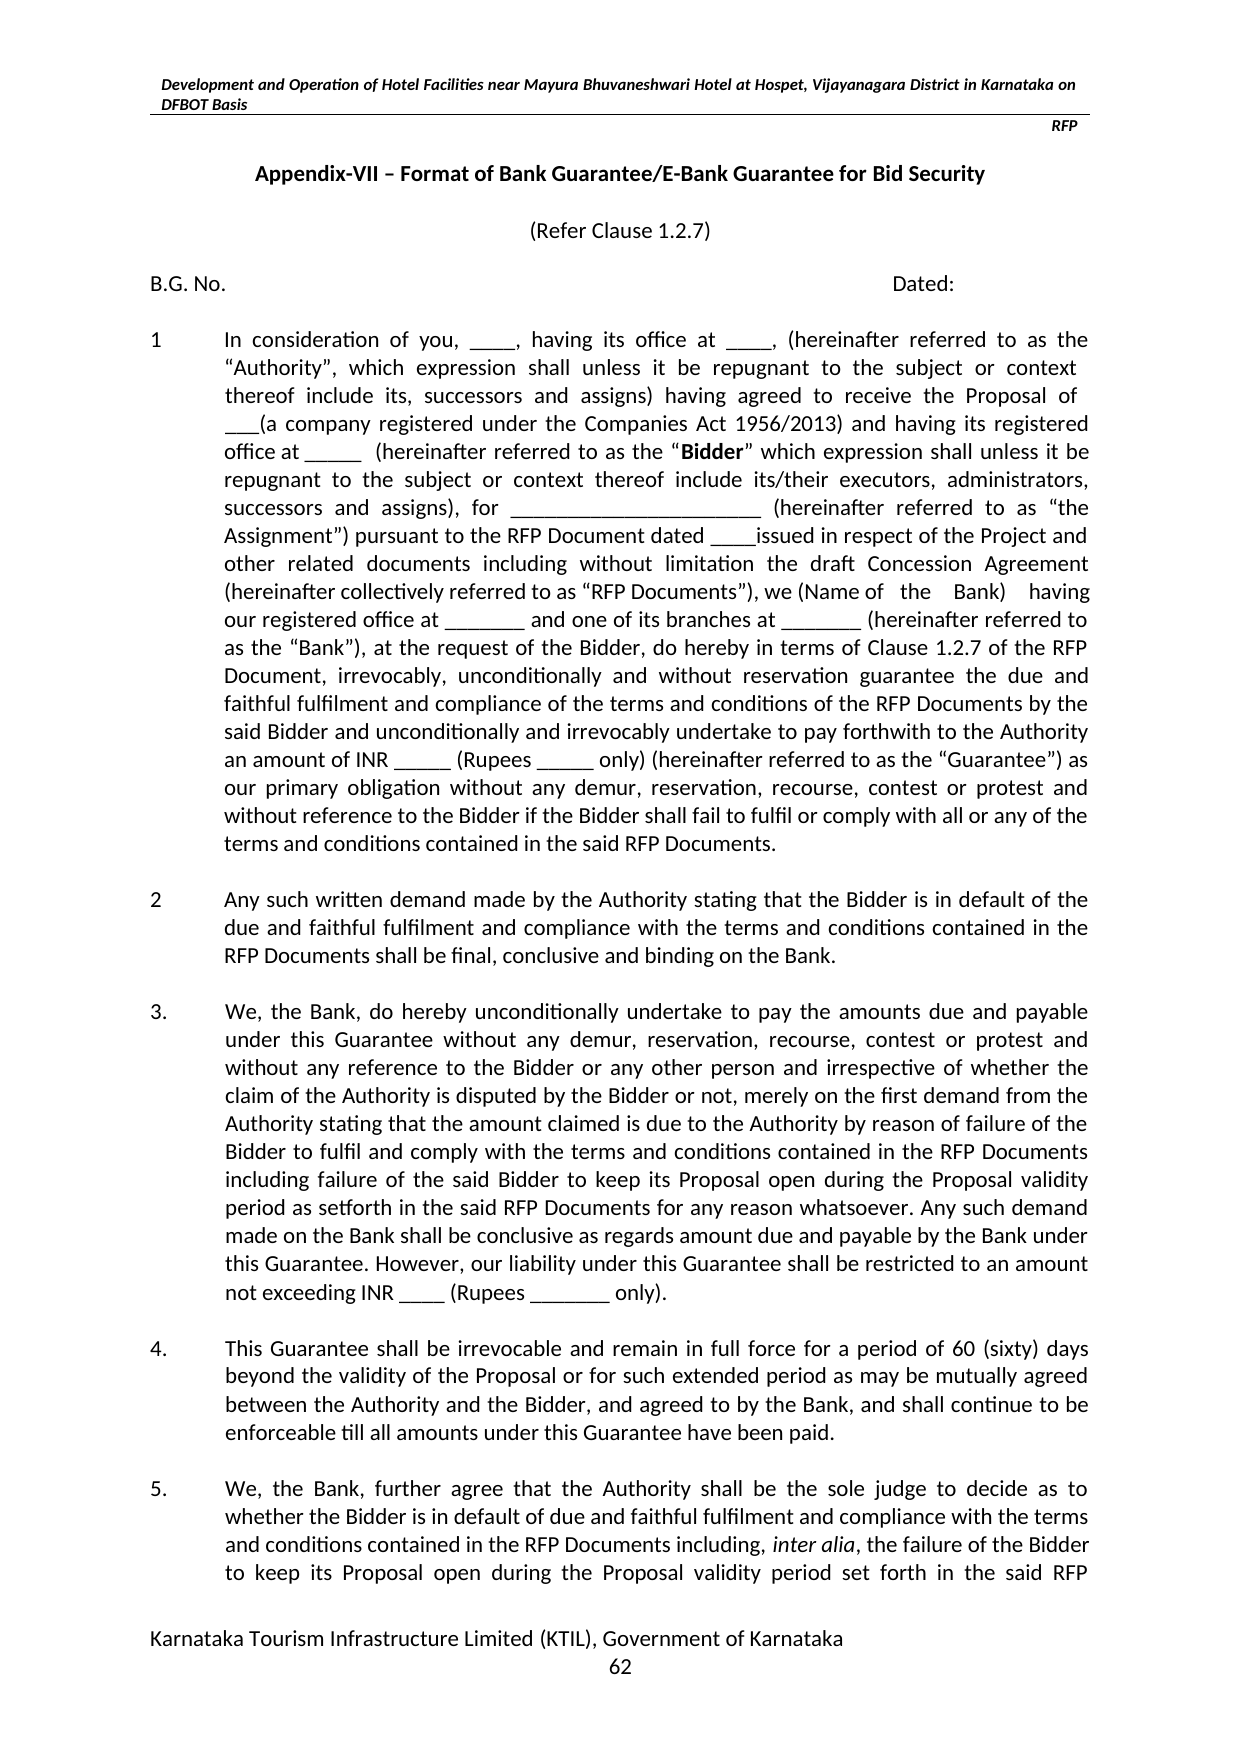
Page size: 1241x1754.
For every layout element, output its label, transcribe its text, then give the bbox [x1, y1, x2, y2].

subtitle Appendix-VII – Format of Bank Guarantee/E-Bank Guarantee for Bid Security [150, 159, 1090, 187]
list We, the Bank, do hereby unconditionally undertake to pay the amounts due and payable under this Guarantee without any demur, reservation, recourse, contest or protest and without any reference to the Bidder or any other person and irrespective of whether the claim of the Authority is disputed by the Bidder or not, merely on the first demand from the Authority stating that the amount claimed is due to the Authority by reason of failure of the Bidder to fulfil and comply with the terms and conditions contained in the RFP Documents including failure of the said Bidder to keep its Proposal open during the Proposal validity period as setforth in the said RFP Documents for any reason whatsoever. Any such demand made on the Bank shall be conclusive as regards amount due and payable by the Bank under this Guarantee. However, our liability under this Guarantee shall be restricted to an amount not exceeding INR ____ (Rupees _______ only). [150, 997, 1090, 1306]
text (Refer Clause 1.2.7) [150, 216, 1090, 244]
text B.G. No. Dated: [150, 269, 1090, 297]
list In consideration of you, ____, having its office at ____, (hereinafter referred to as the “Authority”, which expression shall unless it be repugnant to the subject or context thereof include its, successors and assigns) having agreed to receive the Proposal of ___(a company registered under the Companies Act 1956/2013) and having its registered office at _____ (hereinafter referred to as the “Bidder” which expression shall unless it be repugnant to the subject or context thereof include its/their executors, administrators, successors and assigns), for ______________________ (hereinafter referred to as “the Assignment”) pursuant to the RFP Document dated ____issued in respect of the Project and other related documents including without limitation the draft Concession Agreement (hereinafter collectively referred to as “RFP Documents”), we (Name of the Bank) having our registered office at _______ and one of its branches at _______ (hereinafter referred to as the “Bank”), at the request of the Bidder, do hereby in terms of Clause 1.2.7 of the RFP Document, irrevocably, unconditionally and without reservation guarantee the due and faithful fulfilment and compliance of the terms and conditions of the RFP Documents by the said Bidder and unconditionally and irrevocably undertake to pay forthwith to the Authority an amount of INR _____ (Rupees _____ only) (hereinafter referred to as the “Guarantee”) as our primary obligation without any demur, reservation, recourse, contest or protest and without reference to the Bidder if the Bidder shall fail to fulfil or comply with all or any of the terms and conditions contained in the said RFP Documents. [150, 325, 1090, 857]
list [150, 1474, 1090, 1586]
list This Guarantee shall be irrevocable and remain in full force for a period of 60 (sixty) days beyond the validity of the Proposal or for such extended period as may be mutually agreed between the Authority and the Bidder, and agreed to by the Bank, and shall continue to be enforceable till all amounts under this Guarantee have been paid. [150, 1334, 1090, 1446]
list Any such written demand made by the Authority stating that the Bidder is in default of the due and faithful fulfilment and compliance with the terms and conditions contained in the RFP Documents shall be final, conclusive and binding on the Bank. [150, 885, 1090, 969]
